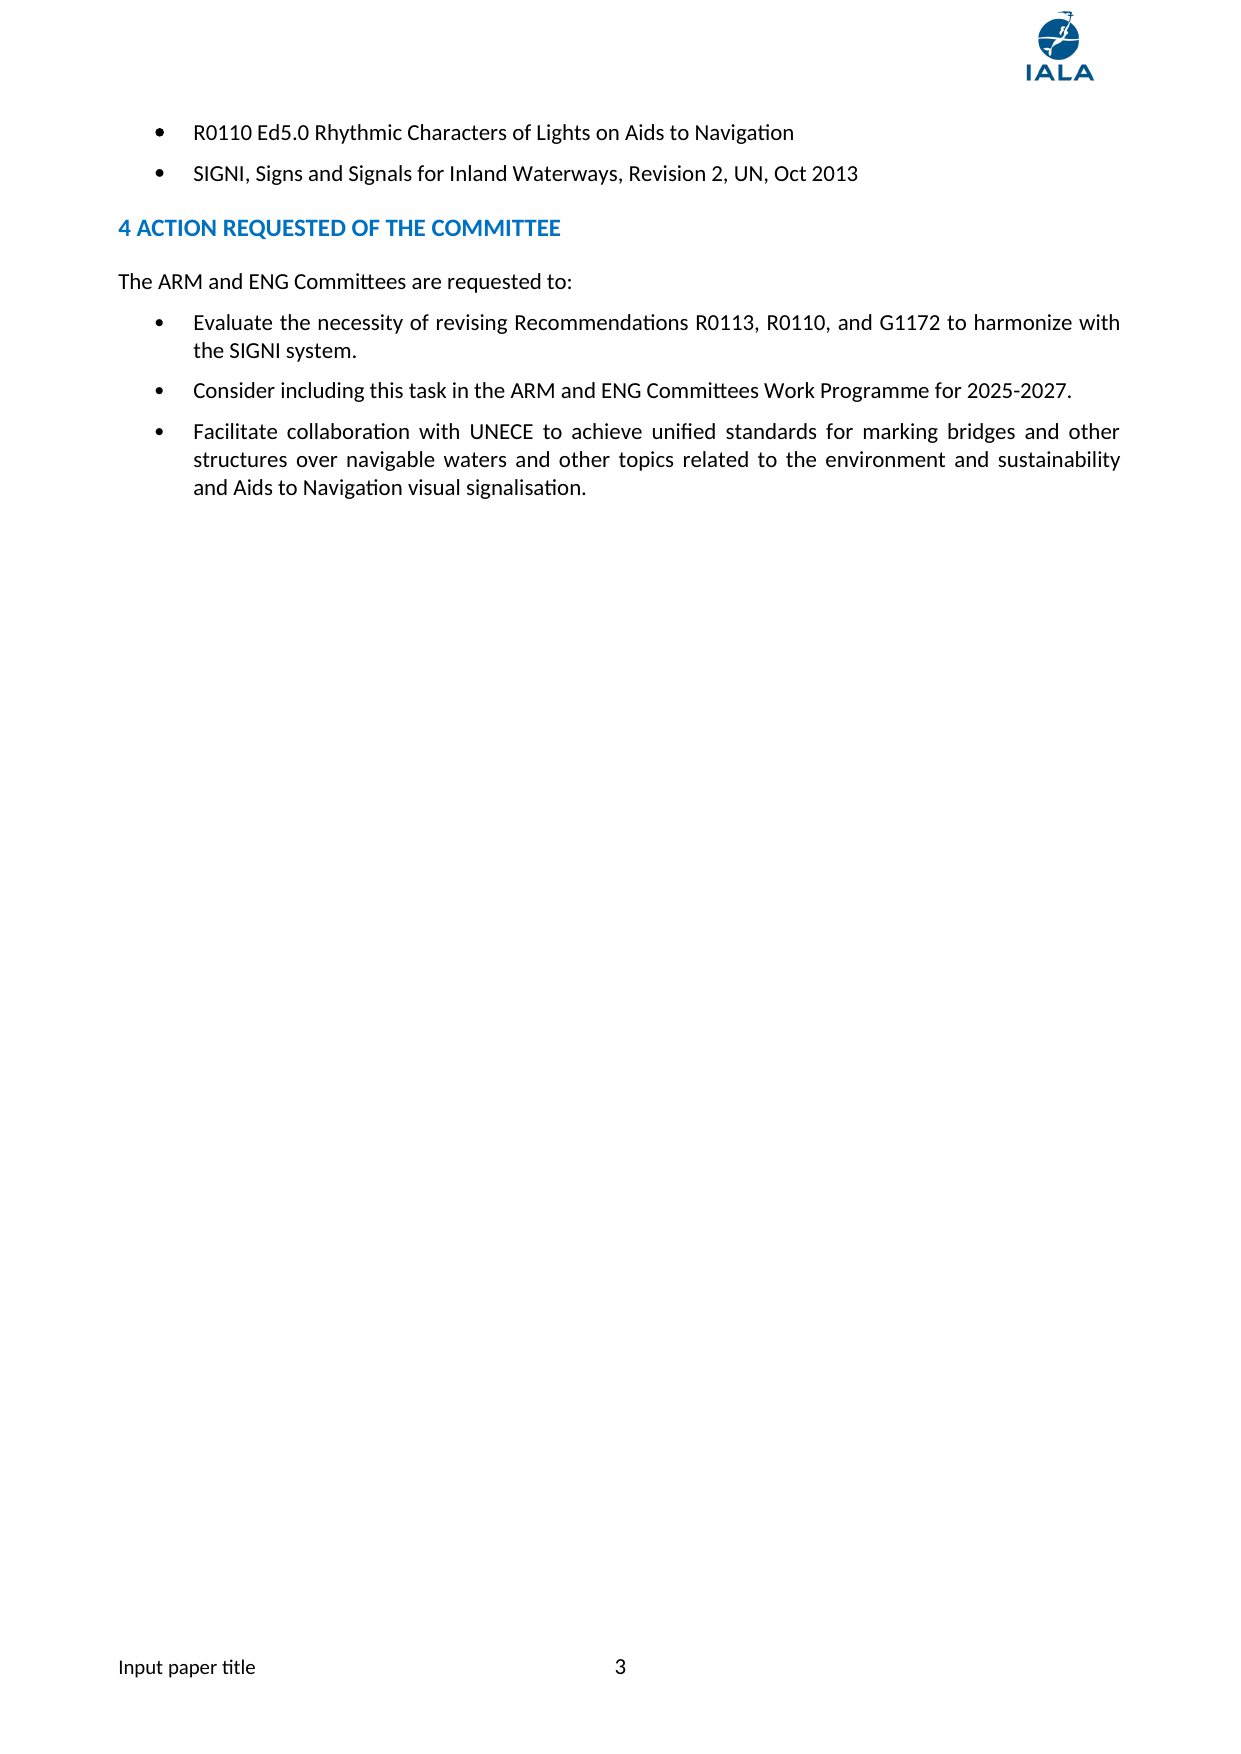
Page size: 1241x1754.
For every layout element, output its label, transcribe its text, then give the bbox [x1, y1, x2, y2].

list SIGNI, Signs and Signals for Inland Waterways, Revision 2, UN, Oct 2013 [156, 159, 1122, 187]
subtitle 4 Action requested of the Committee [118, 212, 1122, 242]
list Facilitate collaboration with UNECE to achieve unified standards for marking bridges and other structures over navigable waters and other topics related to the environment and sustainability and Aids to Navigation visual signalisation. [156, 417, 1122, 501]
list Consider including this task in the ARM and ENG Committees Work Programme for 2025-2027. [156, 376, 1122, 404]
picture [1011, 3, 1106, 96]
list R0110 Ed5.0 Rhythmic Characters of Lights on Aids to Navigation [156, 118, 1122, 146]
text The ARM and ENG Committees are requested to: [118, 267, 1122, 295]
list Evaluate the necessity of revising Recommendations R0113, R0110, and G1172 to harmonize with the SIGNI system. [156, 308, 1122, 364]
